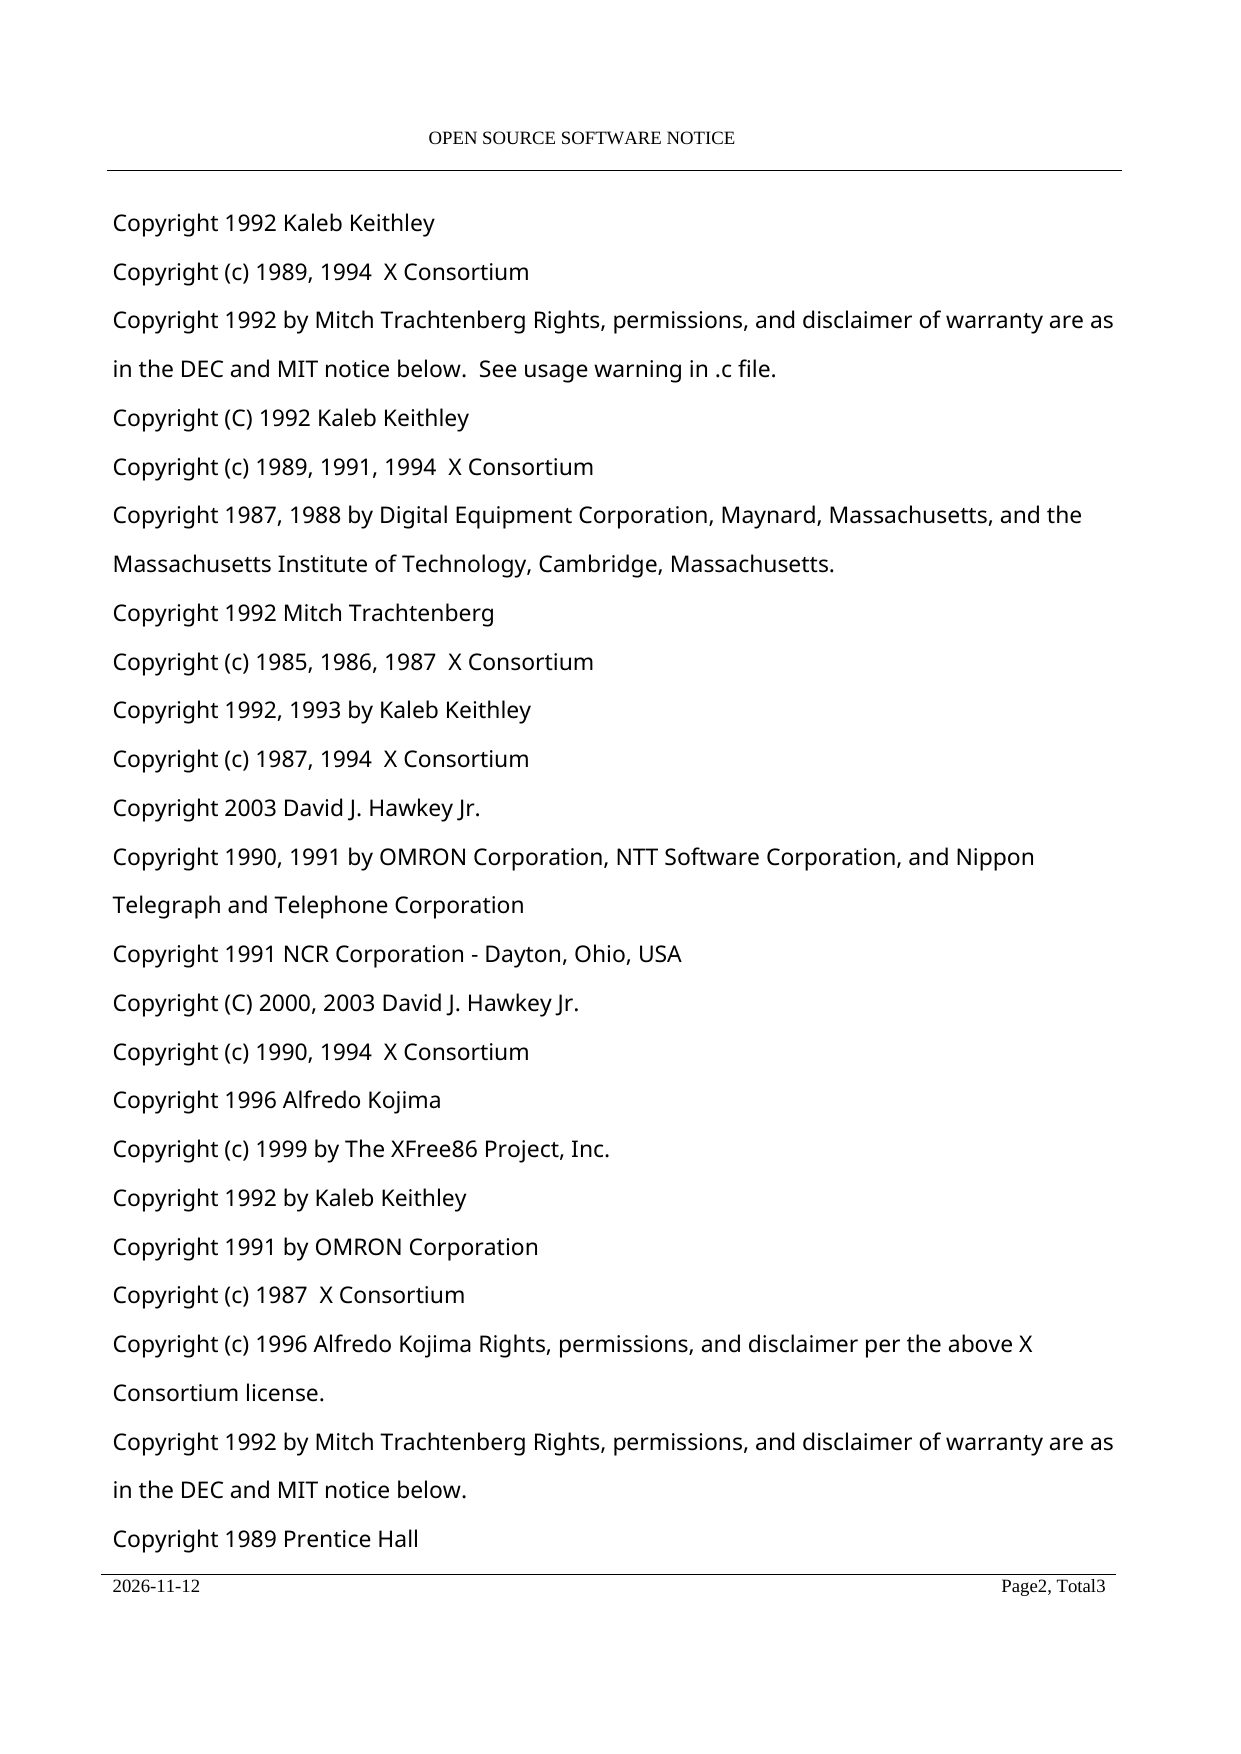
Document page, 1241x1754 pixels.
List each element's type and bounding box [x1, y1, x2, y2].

text [112, 206, 1128, 1555]
